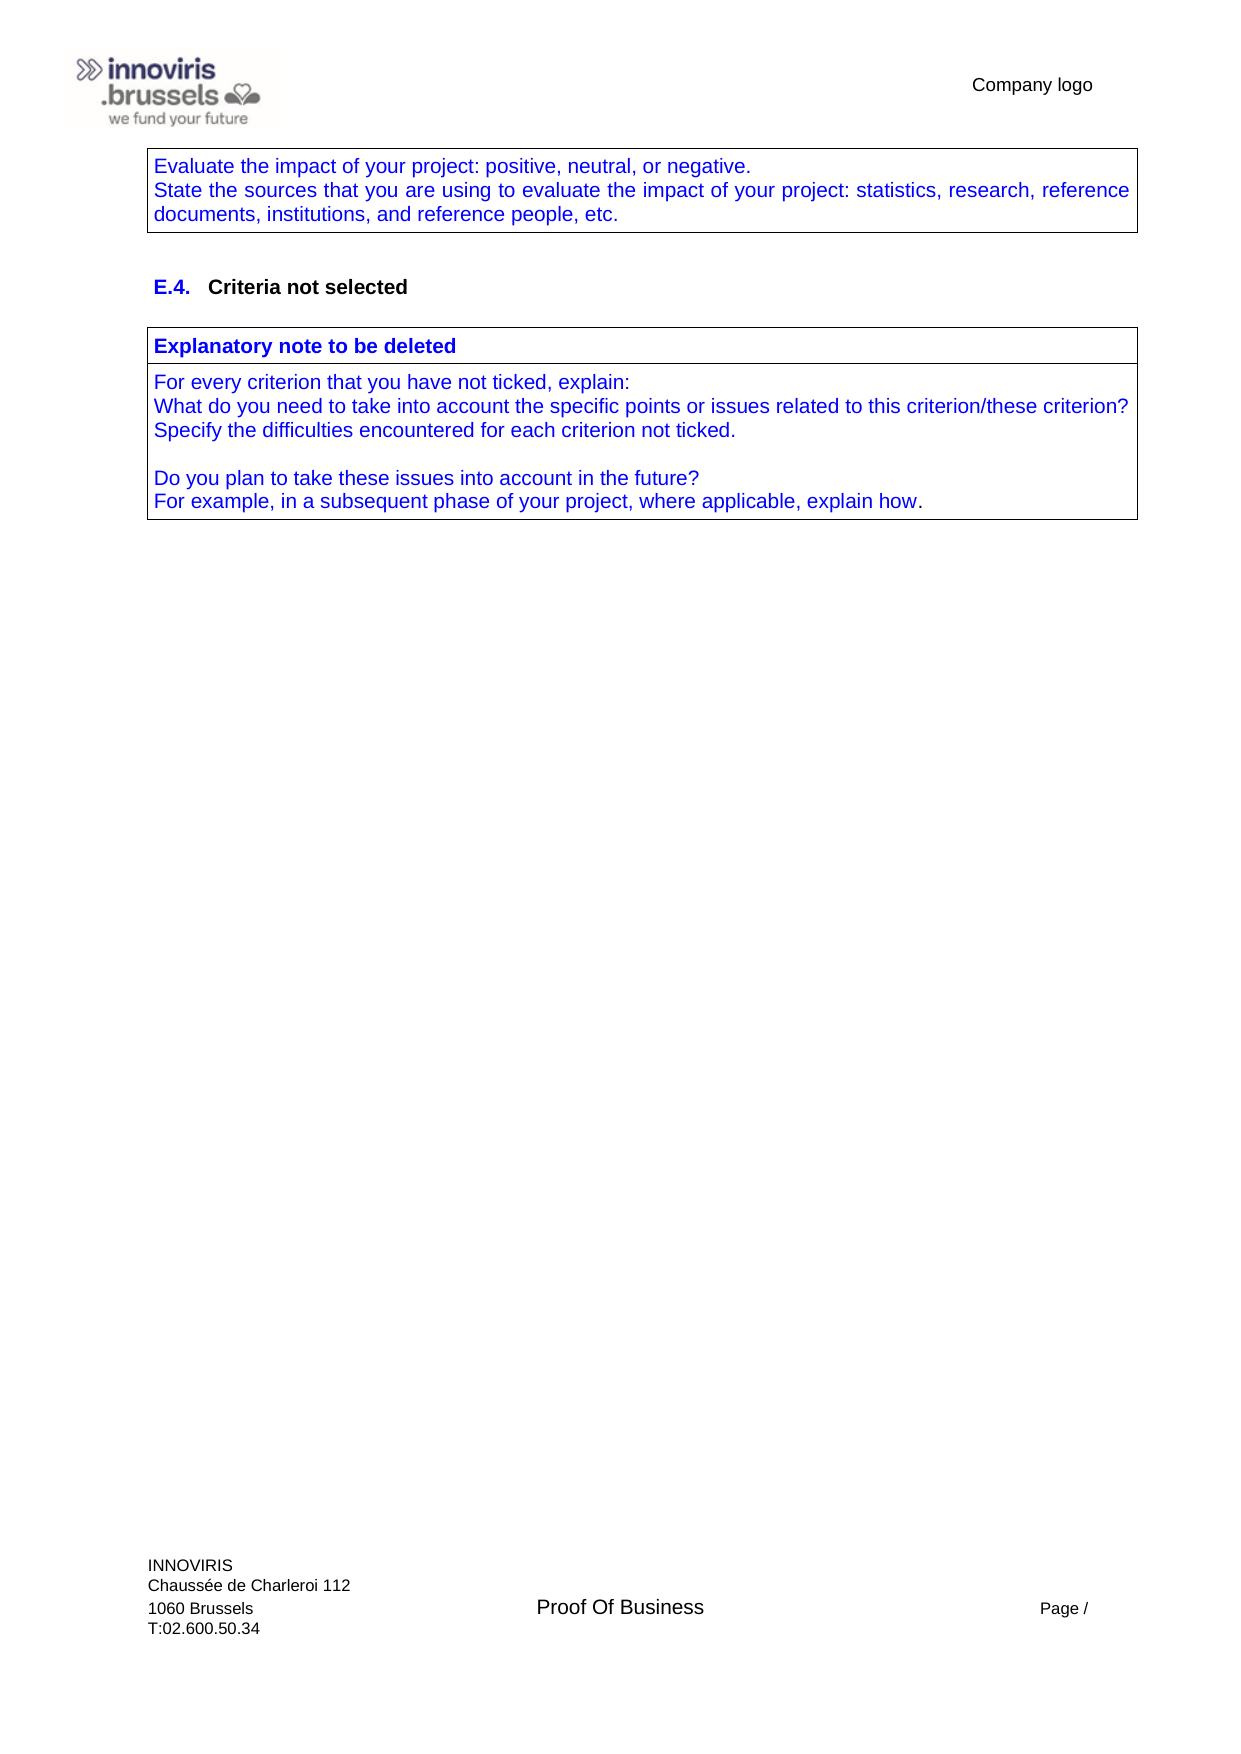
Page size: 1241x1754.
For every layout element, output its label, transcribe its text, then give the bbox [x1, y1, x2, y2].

table_header Explanatory note to be deleted [148, 328, 1137, 363]
table_cell Evaluate the impact of your project: positive, neutral, or negative. State the sources that you are using to evaluate the impact of your project: statistics, research, reference documents, institutions, and reference people, etc. [148, 149, 1137, 232]
subtitle Criteria not selected [148, 275, 1092, 325]
table_cell For every criterion that you have not ticked, explain: What do you need to take into account the specific points or issues related to this criterion/these criterion? Specify the difficulties encountered for each criterion not ticked. Do you plan to take these issues into account in the future? For example, in a subsequent phase of your project, where applicable, explain how. [148, 364, 1137, 519]
picture [65, 47, 282, 147]
